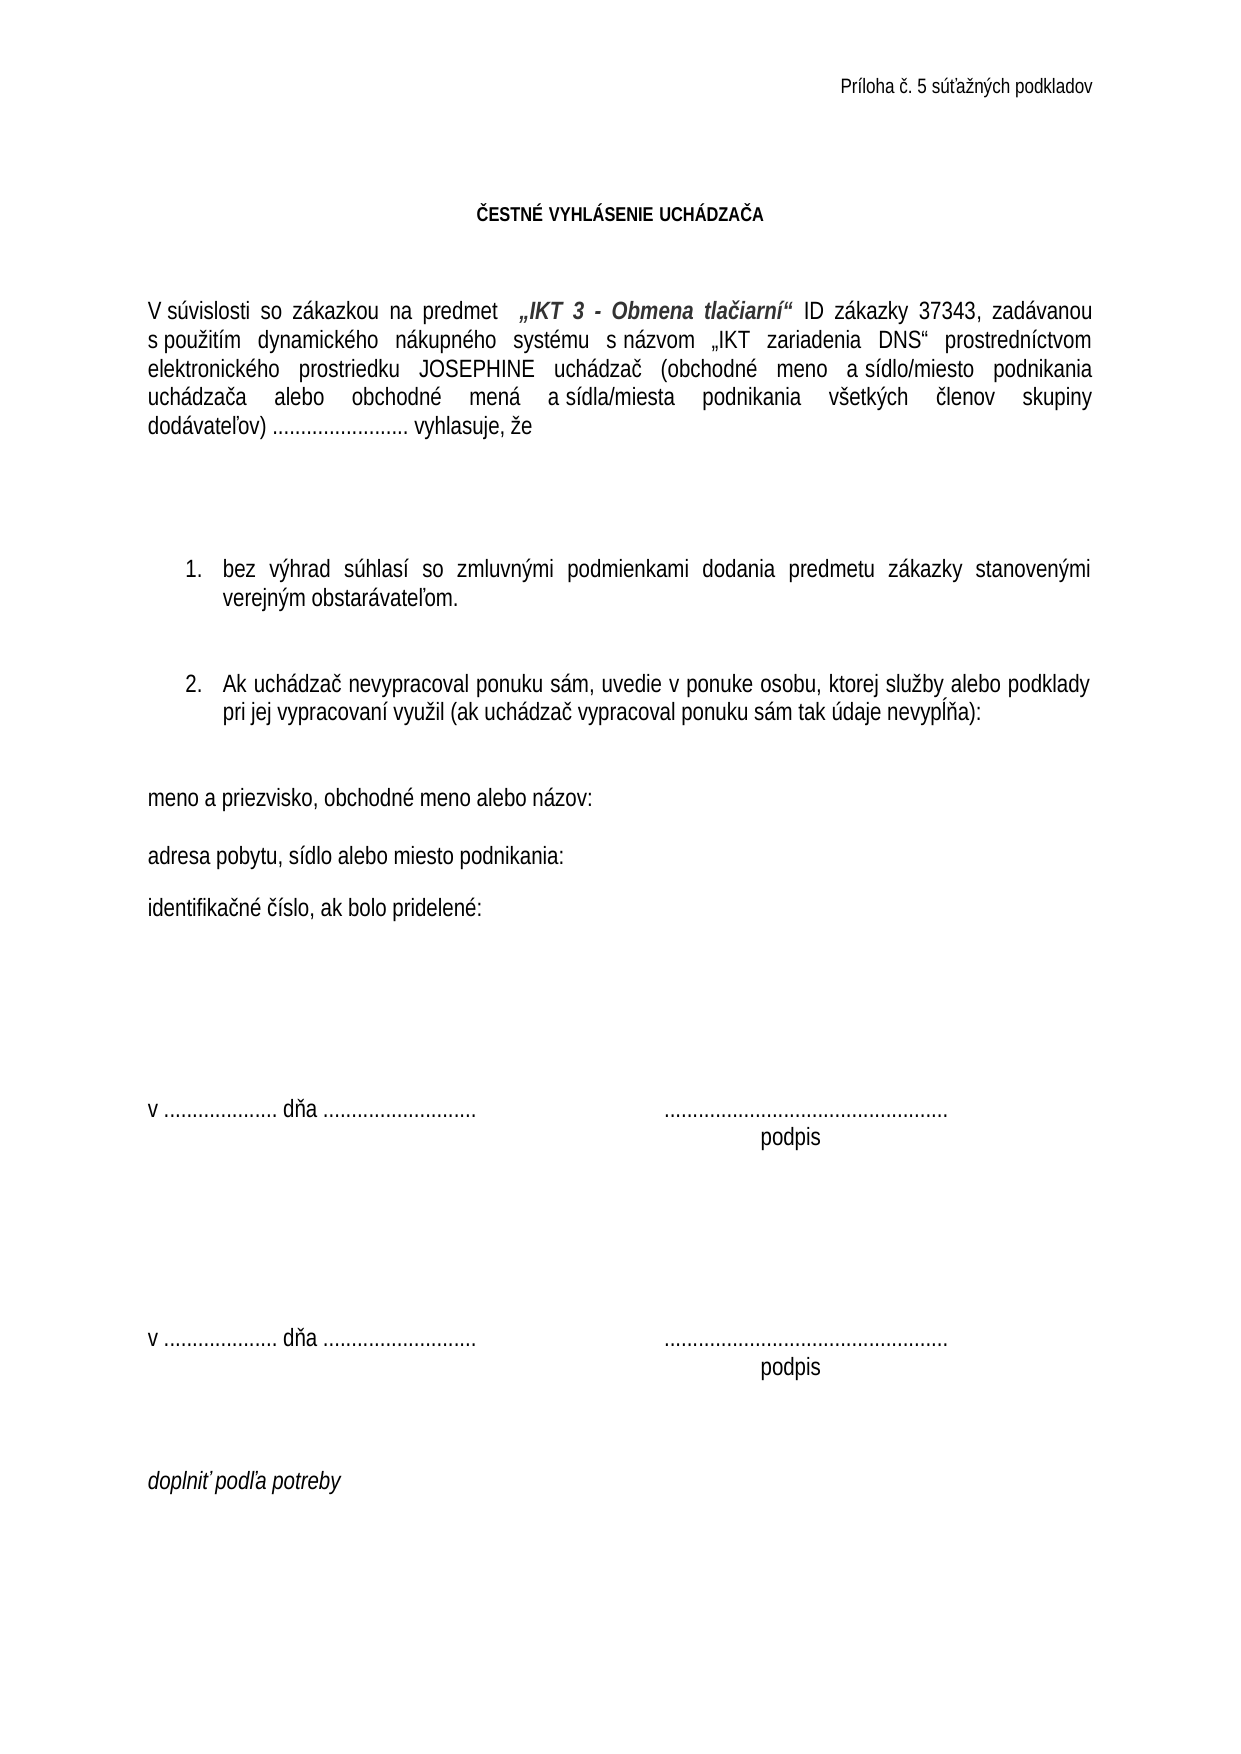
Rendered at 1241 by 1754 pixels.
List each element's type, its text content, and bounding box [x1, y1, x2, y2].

text podpis [148, 1352, 1093, 1380]
text doplniť podľa potreby [148, 1466, 1093, 1495]
text V súvislosti so zákazkou na predmet „IKT 3 - Obmena tlačiarní“ ID zákazky 37343, zadávanou s použitím dynamického nákupného systému s názvom „IKT zariadenia DNS“ prostredníctvom elektronického prostriedku JOSEPHINE uchádzač (obchodné meno a sídlo/miesto podnikania uchádzača alebo obchodné mená a sídla/miesta podnikania všetkých členov skupiny dodávateľov) ........................ vyhlasuje, že [148, 296, 1093, 439]
text podpis [148, 1122, 1093, 1151]
text v .................... dňa ........................... .................................................. [148, 1323, 1093, 1352]
list bez výhrad súhlasí so zmluvnými podmienkami dodania predmetu zákazky stanovenými verejným obstarávateľom. [185, 554, 1093, 611]
text identifikačné číslo, ak bolo pridelené: [148, 893, 1093, 922]
text meno a priezvisko, obchodné meno alebo názov: [148, 783, 1093, 812]
subtitle čestné vyhlásenie uchádzača [148, 198, 1093, 227]
text v .................... dňa ........................... .................................................. [148, 1094, 1093, 1122]
list Ak uchádzač nevypracoval ponuku sám, uvedie v ponuke osobu, ktorej služby alebo podklady pri jej vypracovaní využil (ak uchádzač vypracoval ponuku sám tak údaje nevypĺňa): [185, 669, 1093, 726]
text adresa pobytu, sídlo alebo miesto podnikania: [148, 841, 1093, 869]
